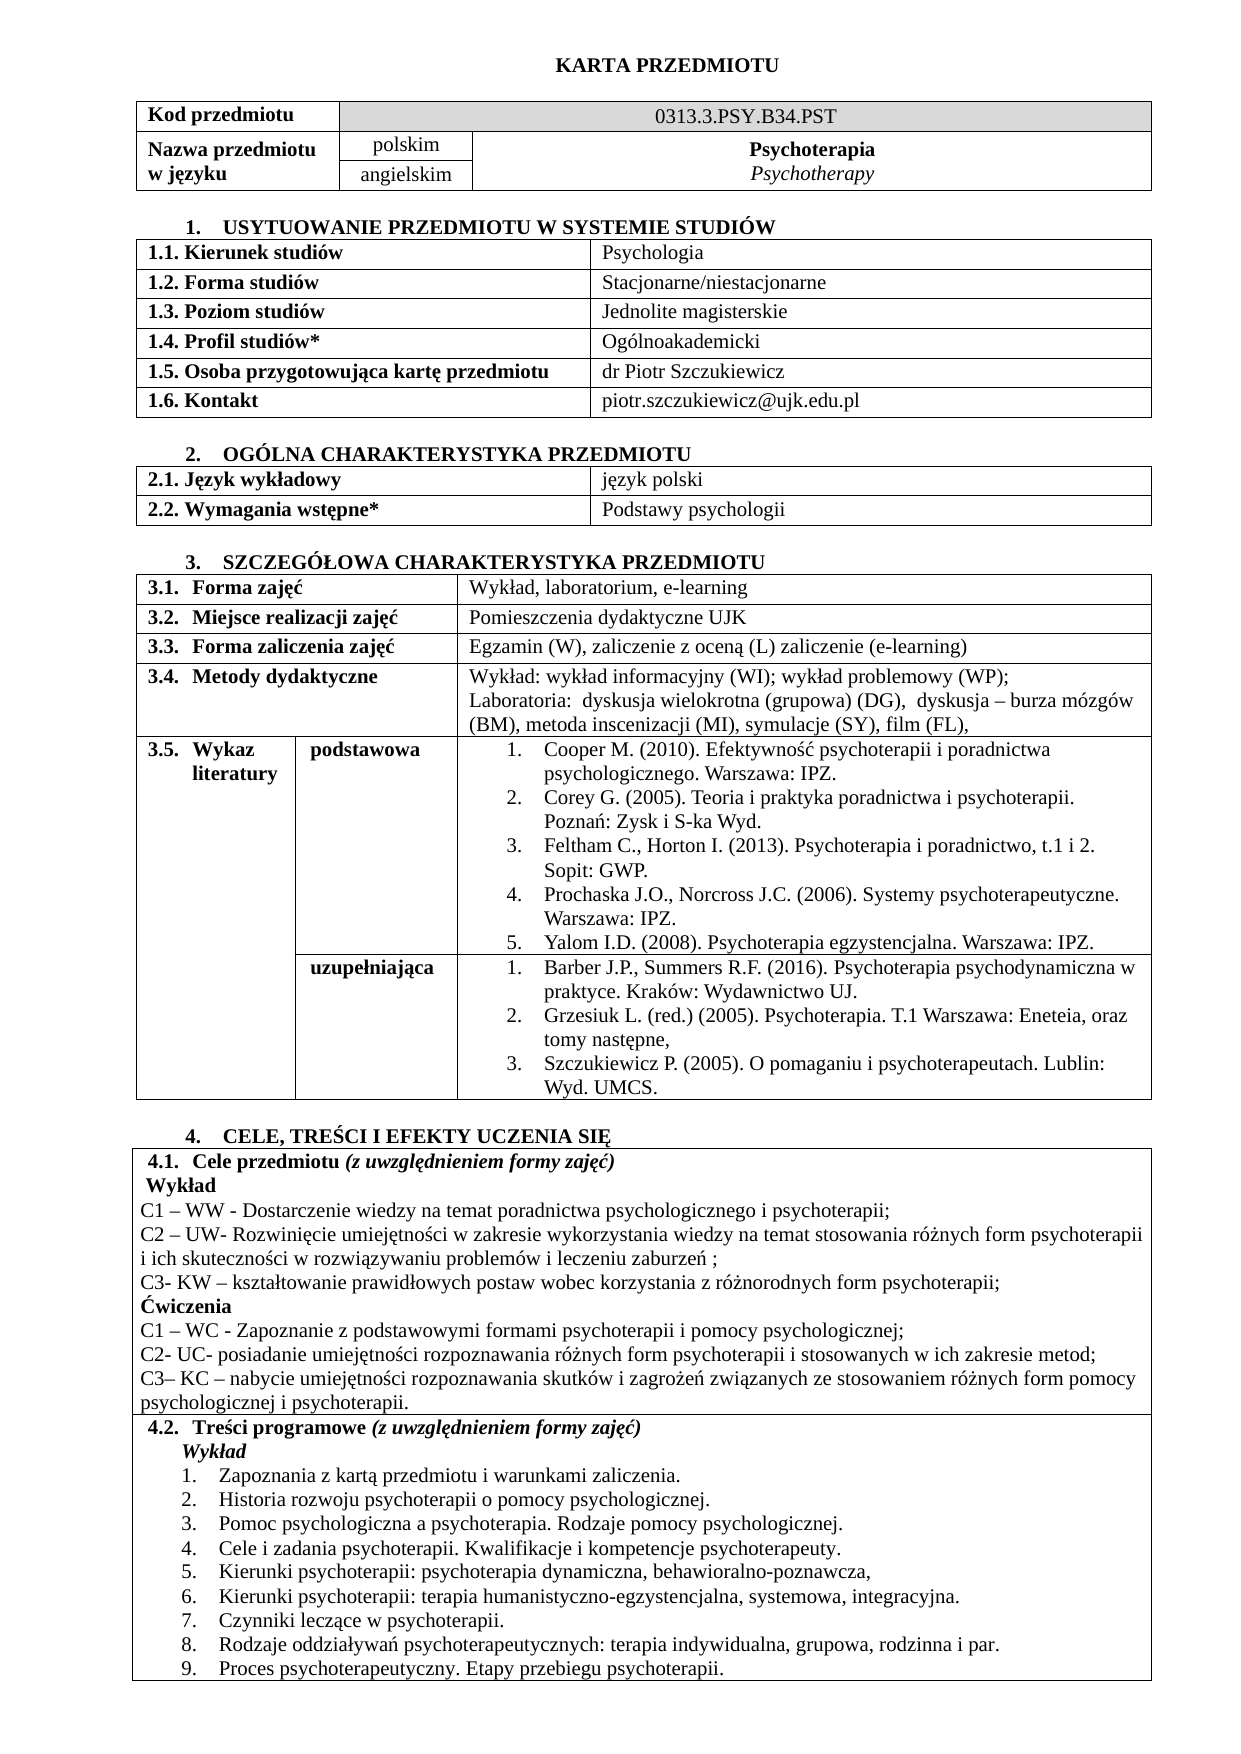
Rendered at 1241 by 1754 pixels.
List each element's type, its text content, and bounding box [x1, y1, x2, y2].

table_header Forma zajęć [137, 575, 457, 604]
text KARTA PRZEDMIOTU [148, 53, 1187, 77]
list SZCZEGÓŁOWA CHARAKTERYSTYKA PRZEDMIOTU [185, 550, 1187, 574]
table_header Psychologia [591, 240, 1151, 269]
table_cell podstawowa [296, 737, 457, 954]
table_cell 2.2. Wymagania wstępne* [137, 496, 590, 525]
table_header 2.1. Język wykładowy [137, 467, 590, 495]
table_cell Metody dydaktyczne [137, 664, 457, 736]
table_cell 1.5. Osoba przygotowująca kartę przedmiotu [137, 359, 590, 387]
table_header Kod przedmiotu [137, 102, 339, 131]
table_cell Cooper M. (2010). Efektywność psychoterapii i poradnictwa psychologicznego. Warszawa: IPZ. Corey G. (2005). Teoria i praktyka poradnictwa i psychoterapii. Poznań: Zysk i S-ka Wyd. Feltham C., Horton I. (2013). Psychoterapia i poradnictwo, t.1 i 2. Sopit: GWP. Prochaska J.O., Norcross J.C. (2006). Systemy psychoterapeutyczne. Warszawa: IPZ. Yalom I.D. (2008). Psychoterapia egzystencjalna. Warszawa: IPZ. [458, 737, 1151, 954]
table_cell Miejsce realizacji zajęć [137, 605, 457, 633]
table_cell dr Piotr Szczukiewicz [591, 359, 1151, 387]
table_cell Egzamin (W), zaliczenie z oceną (L) zaliczenie (e-learning) [458, 634, 1151, 663]
table_header język polski [591, 467, 1151, 495]
table_cell uzupełniająca [296, 955, 457, 1099]
table_cell polskim [340, 132, 472, 160]
table_cell Psychoterapia Psychotherapy [473, 132, 1151, 190]
table_cell Ogólnoakademicki [591, 329, 1151, 357]
table_cell Wykład: wykład informacyjny (WI); wykład problemowy (WP); Laboratoria: dyskusja wielokrotna (grupowa) (DG), dyskusja – burza mózgów (BM), metoda inscenizacji (MI), symulacje (SY), film (FL), [458, 664, 1151, 736]
table_cell Podstawy psychologii [591, 496, 1151, 525]
list USYTUOWANIE PRZEDMIOTU W SYSTEMIE STUDIÓW [185, 215, 1187, 239]
table_cell Nazwa przedmiotu w języku [137, 132, 339, 190]
table_cell Forma zaliczenia zajęć [137, 634, 457, 663]
table_cell Stacjonarne/niestacjonarne [591, 270, 1151, 298]
table_header 0313.3.PSY.B34.PST [340, 102, 1151, 131]
table_header 1.1. Kierunek studiów [137, 240, 590, 269]
table_cell Barber J.P., Summers R.F. (2016). Psychoterapia psychodynamiczna w praktyce. Kraków: Wydawnictwo UJ. Grzesiuk L. (red.) (2005). Psychoterapia. T.1 Warszawa: Eneteia, oraz tomy następne, Szczukiewicz P. (2005). O pomaganiu i psychoterapeutach. Lublin: Wyd. UMCS. [458, 955, 1151, 1099]
table_cell piotr.szczukiewicz@ujk.edu.pl [591, 388, 1151, 417]
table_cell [133, 1415, 1151, 1680]
table_cell Jednolite magisterskie [591, 299, 1151, 328]
list OGÓLNA CHARAKTERYSTYKA PRZEDMIOTU [185, 442, 1187, 466]
table_cell Wykaz literatury [137, 737, 295, 1099]
table_header Wykład, laboratorium, e-learning [458, 575, 1151, 604]
table_cell 1.4. Profil studiów* [137, 329, 590, 357]
table_cell 1.6. Kontakt [137, 388, 590, 417]
table_header Cele przedmiotu (z uwzględnieniem formy zajęć) Wykład C1 – WW - Dostarczenie wiedzy na temat poradnictwa psychologicznego i psychoterapii; C2 – UW- Rozwinięcie umiejętności w zakresie wykorzystania wiedzy na temat stosowania różnych form psychoterapii i ich skuteczności w rozwiązywaniu problemów i leczeniu zaburzeń ; C3- KW – kształtowanie prawidłowych postaw wobec korzystania z różnorodnych form psychoterapii; Ćwiczenia C1 – WC - Zapoznanie z podstawowymi formami psychoterapii i pomocy psychologicznej; C2- UC- posiadanie umiejętności rozpoznawania różnych form psychoterapii i stosowanych w ich zakresie metod; C3– KC – nabycie umiejętności rozpoznawania skutków i zagrożeń związanych ze stosowaniem różnych form pomocy psychologicznej i psychoterapii. [133, 1149, 1151, 1414]
table_cell 1.3. Poziom studiów [137, 299, 590, 328]
table_cell 1.2. Forma studiów [137, 270, 590, 298]
table_cell Pomieszczenia dydaktyczne UJK [458, 605, 1151, 633]
table_cell angielskim [340, 161, 472, 190]
list CELE, TREŚCI I EFEKTY UCZENIA SIĘ [185, 1124, 1187, 1148]
